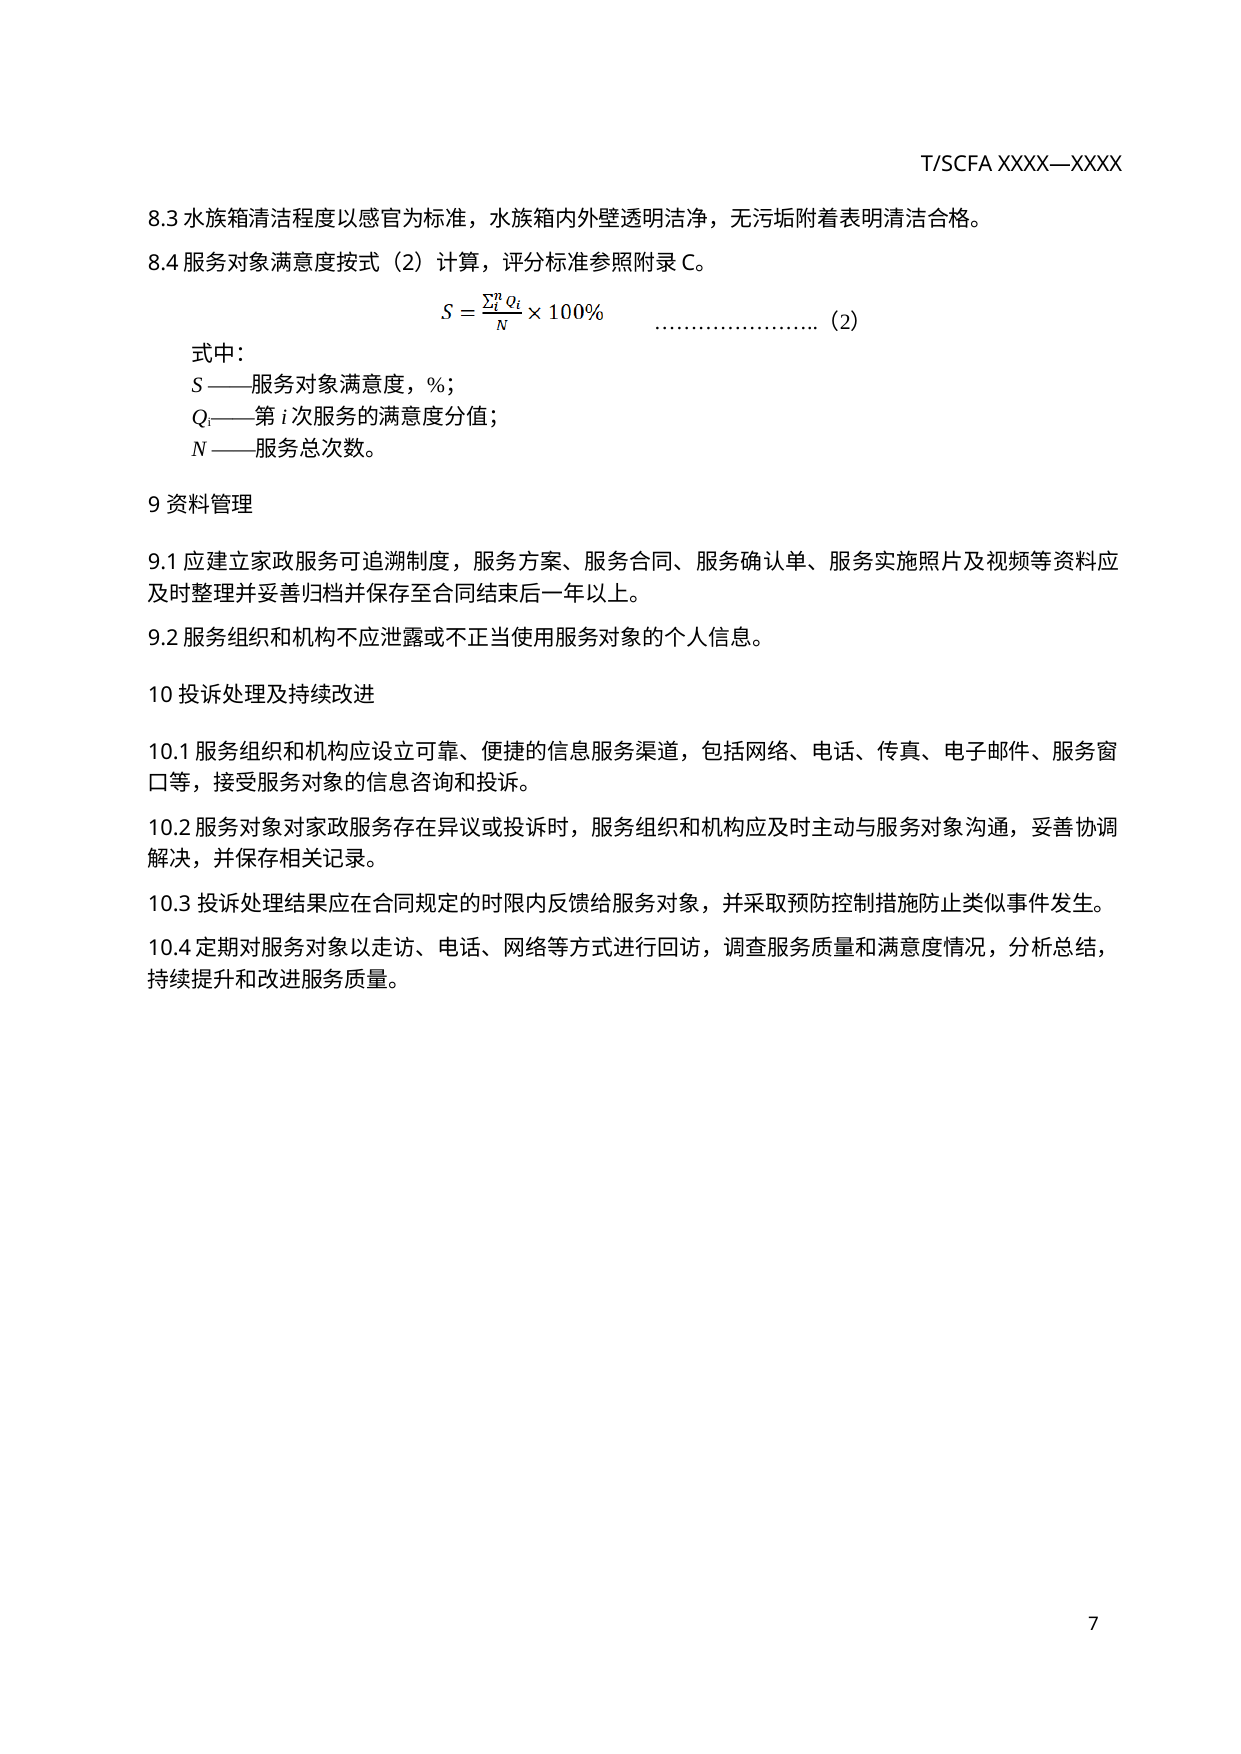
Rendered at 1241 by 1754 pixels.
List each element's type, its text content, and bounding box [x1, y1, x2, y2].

text 8.3水族箱清洁程度以感官为标准，水族箱内外壁透明洁净，无污垢附着表明清洁合格。 [148, 201, 1122, 233]
text 9 资料管理 [148, 487, 1122, 519]
text S ——服务对象满意度，%； [148, 367, 1122, 399]
text 9.2服务组织和机构不应泄露或不正当使用服务对象的个人信息。 [148, 620, 1122, 652]
text 10.4定期对服务对象以走访、电话、网络等方式进行回访，调查服务质量和满意度情况，分析总结，持续提升和改进服务质量。 [148, 930, 1122, 993]
text 10.3 投诉处理结果应在合同规定的时限内反馈给服务对象，并采取预防控制措施防止类似事件发生。 [148, 886, 1122, 917]
text 8.4服务对象满意度按式（2）计算，评分标准参照附录C。 [148, 245, 1122, 277]
text …………………..（2） [148, 289, 1122, 336]
text 9.1应建立家政服务可追溯制度，服务方案、服务合同、服务确认单、服务实施照片及视频等资料应及时整理并妥善归档并保存至合同结束后一年以上。 [148, 544, 1122, 608]
picture [441, 289, 603, 330]
text 式中： [148, 336, 1122, 367]
text N ——服务总次数。 [148, 431, 1122, 462]
text Qi——第i次服务的满意度分值； [148, 399, 1122, 431]
text 10.1服务组织和机构应设立可靠、便捷的信息服务渠道，包括网络、电话、传真、电子邮件、服务窗口等，接受服务对象的信息咨询和投诉。 [148, 734, 1122, 797]
text 10.2服务对象对家政服务存在异议或投诉时，服务组织和机构应及时主动与服务对象沟通，妥善协调解决，并保存相关记录。 [148, 809, 1122, 873]
text 10 投诉处理及持续改进 [148, 677, 1122, 709]
